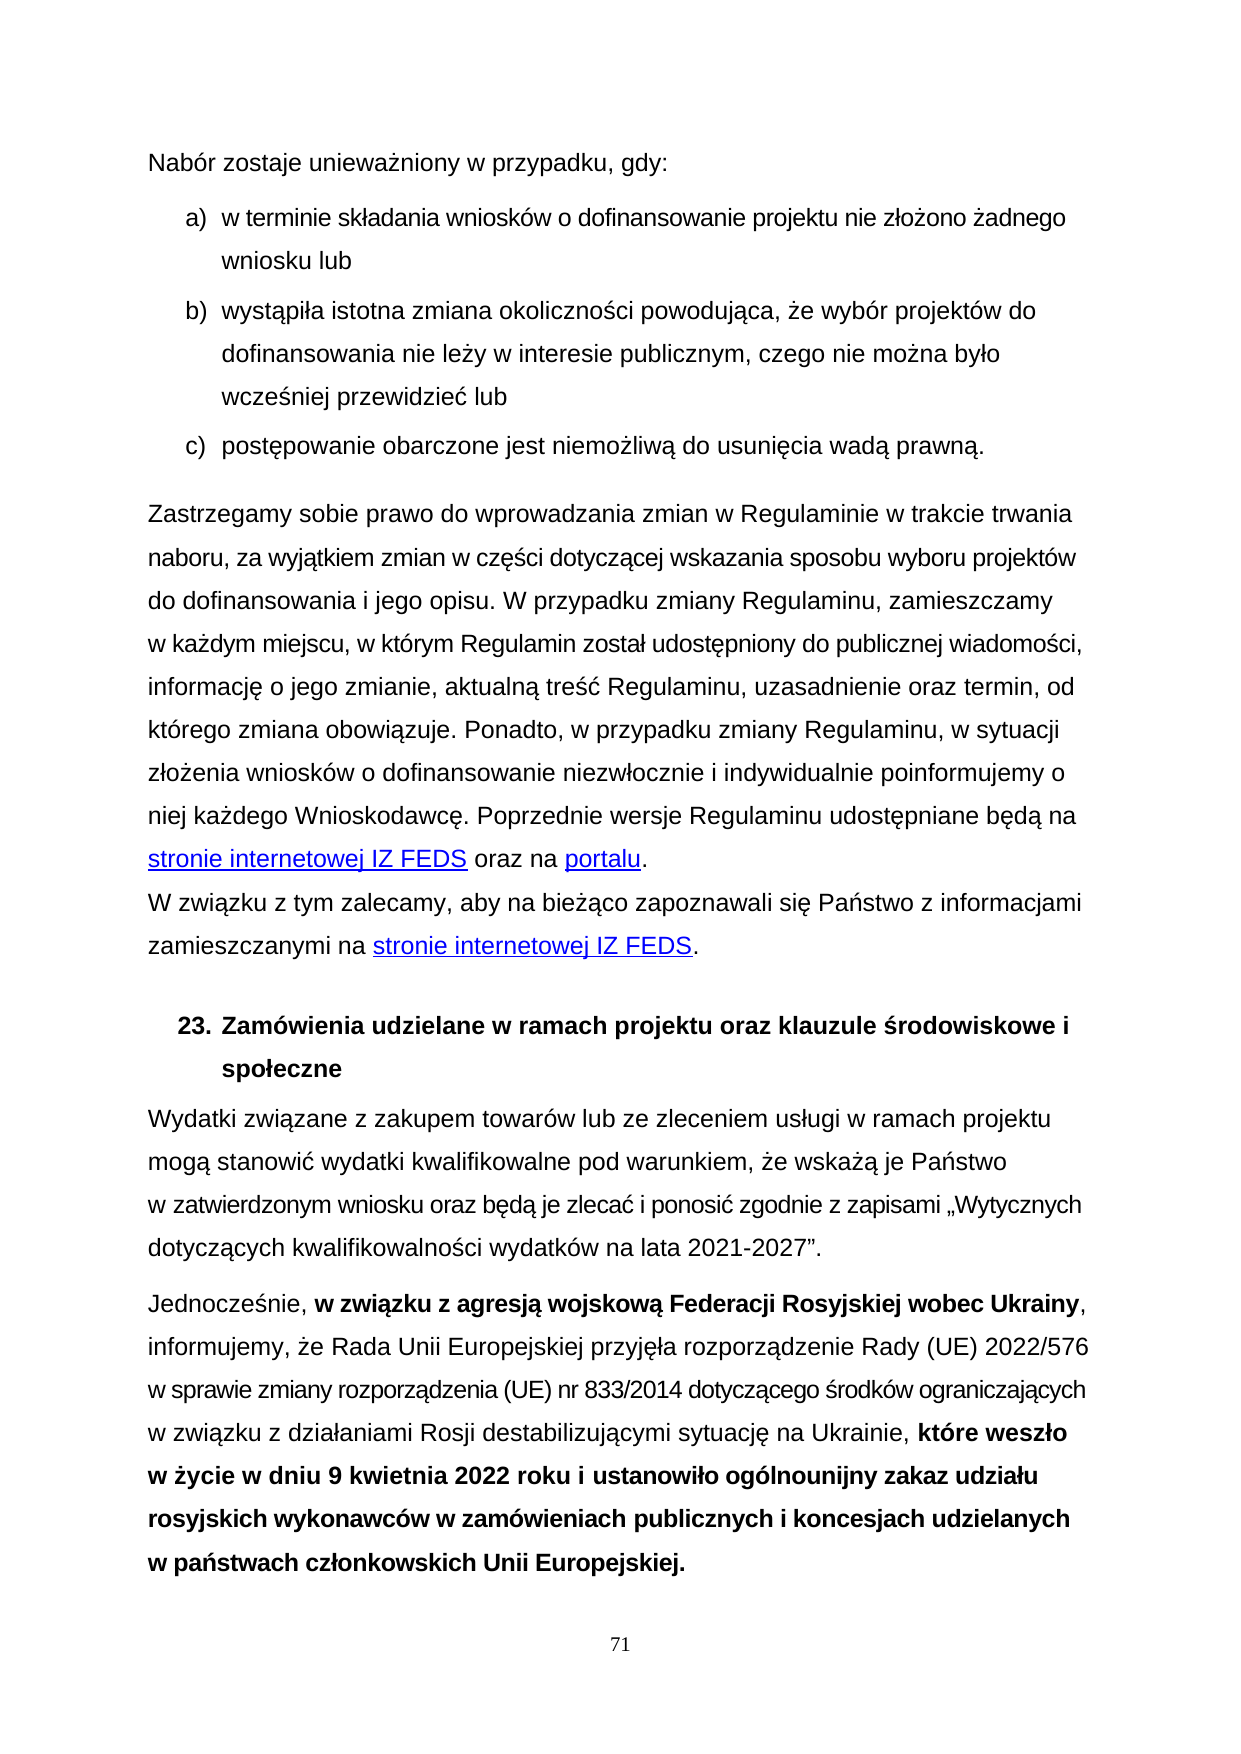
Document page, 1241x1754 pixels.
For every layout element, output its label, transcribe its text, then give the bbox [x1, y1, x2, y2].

subtitle Zamówienia udzielane w ramach projektu oraz klauzule środowiskowe i społeczne [177, 1011, 1093, 1083]
text Wydatki związane z zakupem towarów lub ze zleceniem usługi w ramach projektu mogą stanowić wydatki kwalifikowalne pod warunkiem, że wskażą je Państwo w zatwierdzonym wniosku oraz będą je zlecać i ponosić zgodnie z zapisami „Wytycznych dotyczących kwalifikowalności wydatków na lata 2021-2027”. [148, 1104, 1093, 1262]
text Nabór zostaje unieważniony w przypadku, gdy: [148, 148, 1093, 176]
text Zastrzegamy sobie prawo do wprowadzania zmian w Regulaminie w trakcie trwania naboru, za wyjątkiem zmian w części dotyczącej wskazania sposobu wyboru projektów do dofinansowania i jego opisu. W przypadku zmiany Regulaminu, zamieszczamy w każdym miejscu, w którym Regulamin został udostępniony do publicznej wiadomości, informację o jego zmianie, aktualną treść Regulaminu, uzasadnienie oraz termin, od którego zmiana obowiązuje. Ponadto, w przypadku zmiany Regulaminu, w sytuacji złożenia wniosków o dofinansowanie niezwłocznie i indywidualnie poinformujemy o niej każdego Wnioskodawcę. Poprzednie wersje Regulaminu udostępniane będą na stronie internetowej IZ FEDS oraz na portalu. W związku z tym zalecamy, aby na bieżąco zapoznawali się Państwo z informacjami zamieszczanymi na stronie internetowej IZ FEDS. [148, 499, 1093, 959]
list postępowanie obarczone jest niemożliwą do usunięcia wadą prawną. [185, 431, 1093, 460]
list w terminie składania wniosków o dofinansowanie projektu nie złożono żadnego wniosku lub [185, 203, 1093, 275]
list wystąpiła istotna zmiana okoliczności powodująca, że wybór projektów do dofinansowania nie leży w interesie publicznym, czego nie można było wcześniej przewidzieć lub [185, 296, 1093, 411]
text Jednocześnie, w związku z agresją wojskową Federacji Rosyjskiej wobec Ukrainy, informujemy, że Rada Unii Europejskiej przyjęła rozporządzenie Rady (UE) 2022/576 w sprawie zmiany rozporządzenia (UE) nr 833/2014 dotyczącego środków ograniczających w związku z działaniami Rosji destabilizującymi sytuację na Ukrainie, które weszło w życie w dniu 9 kwietnia 2022 roku i ustanowiło ogólnounijny zakaz udziału rosyjskich wykonawców w zamówieniach publicznych i koncesjach udzielanych w państwach członkowskich Unii Europejskiej. [148, 1289, 1093, 1576]
